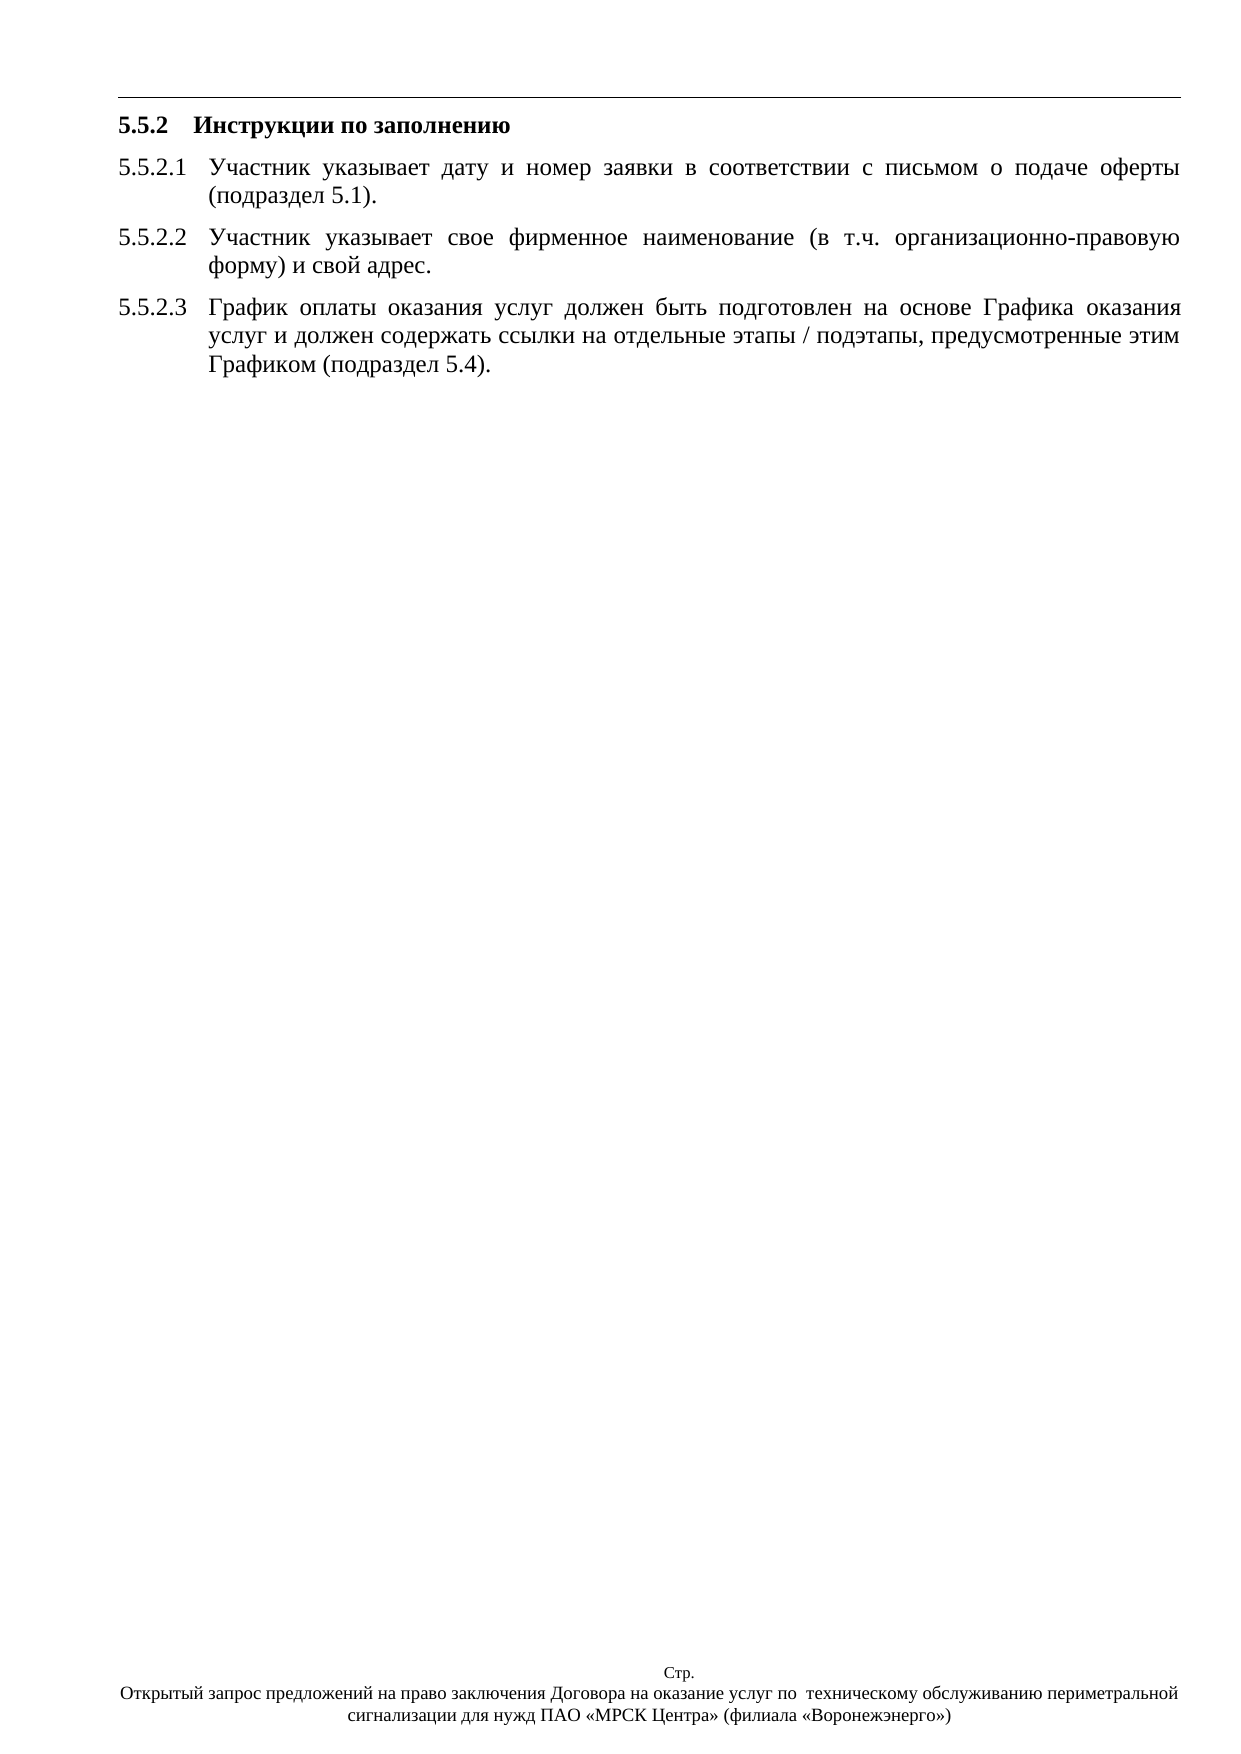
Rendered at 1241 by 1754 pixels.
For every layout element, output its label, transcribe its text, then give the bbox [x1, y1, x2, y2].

subtitle Инструкции по заполнению [118, 111, 1181, 139]
list Участник указывает свое фирменное наименование (в т.ч. организационно-правовую форму) и свой адрес. [118, 222, 1181, 279]
list Участник указывает дату и номер заявки в соответствии с письмом о подаче оферты (подраздел 5.1). [118, 152, 1181, 209]
list График оплаты оказания услуг должен быть подготовлен на основе Графика оказания услуг и должен содержать ссылки на отдельные этапы / подэтапы, предусмотренные этим Графиком (подраздел 5.4). [118, 292, 1181, 378]
